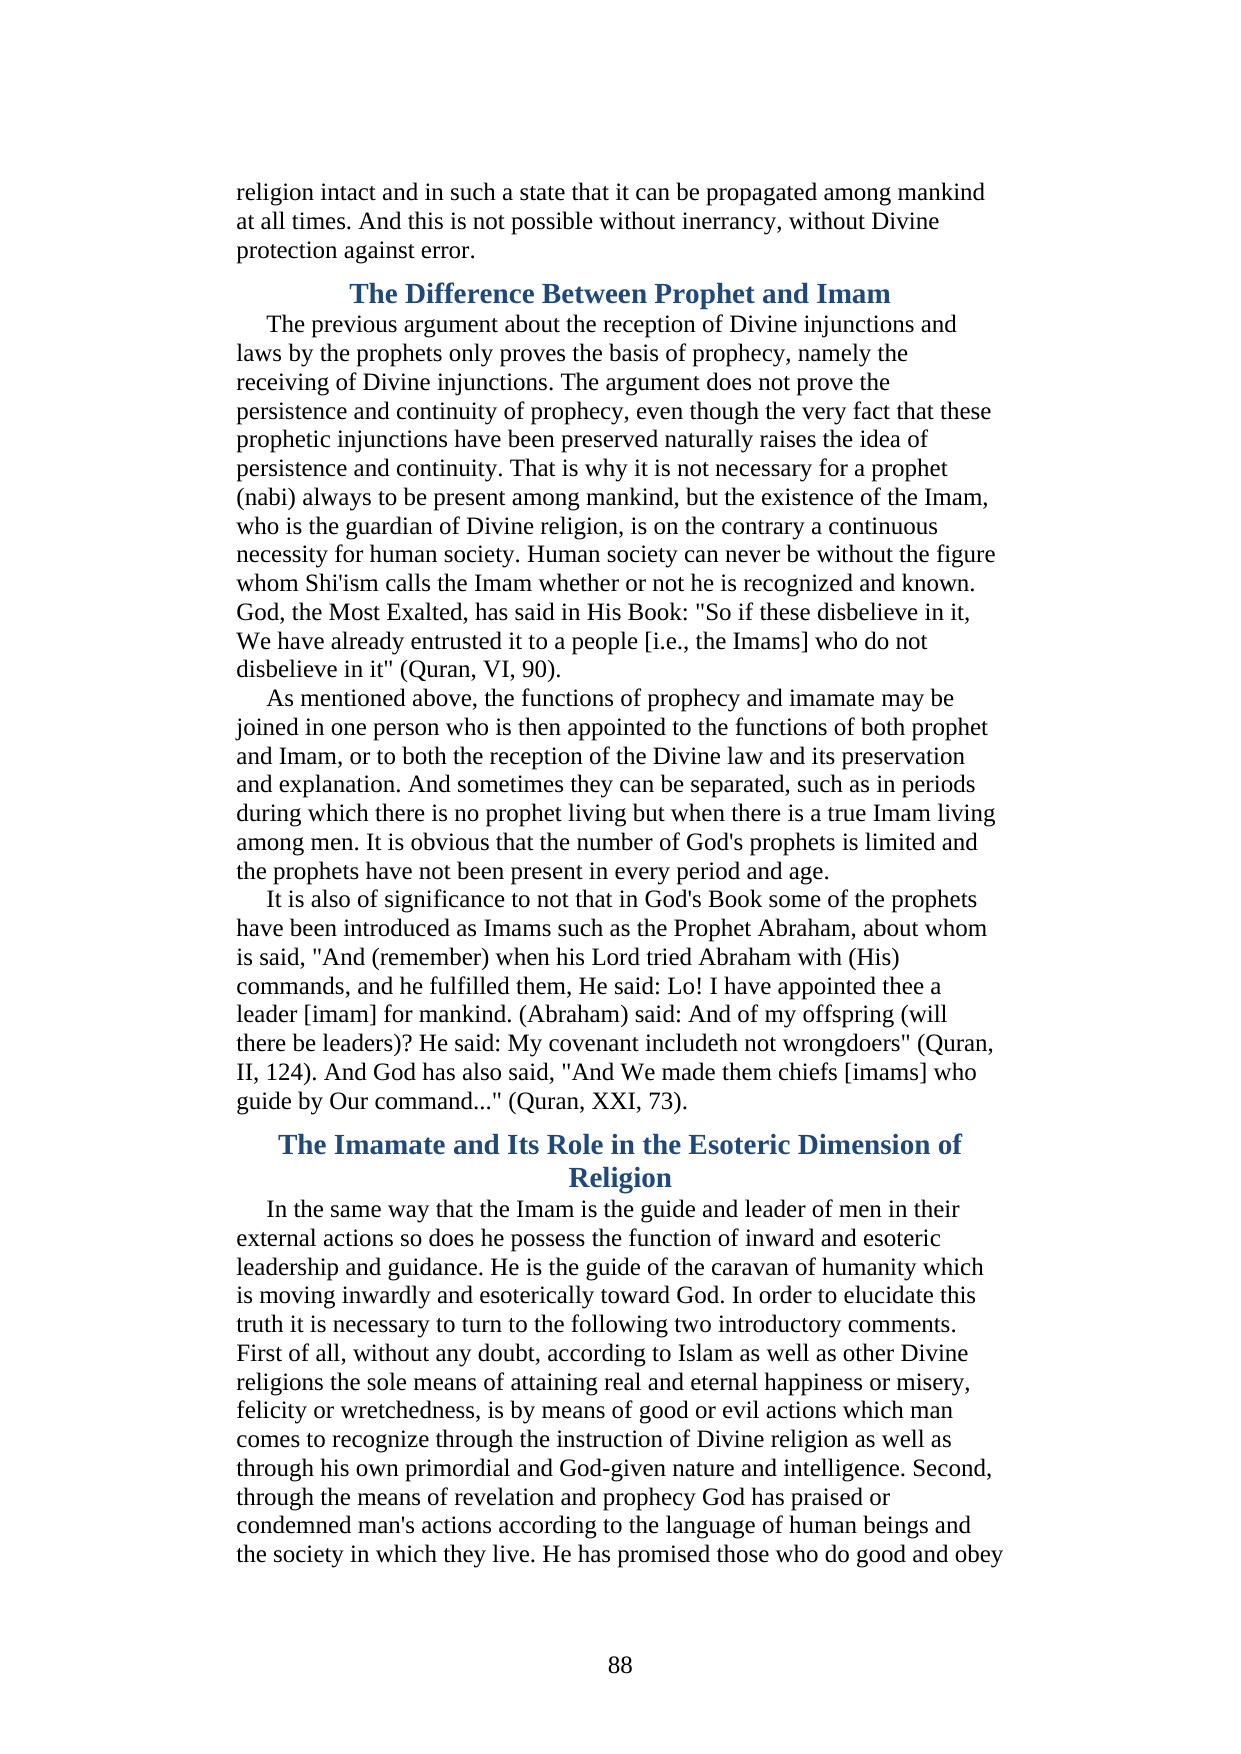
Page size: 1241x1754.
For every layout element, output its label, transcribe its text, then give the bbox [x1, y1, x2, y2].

subtitle The Imamate and Its Role in the Esoteric Dimension of Religion [236, 1127, 1004, 1194]
subtitle The Difference Between Prophet and Imam [236, 276, 1004, 309]
text It is also of significance to not that in God's Book some of the prophets have been introduced as Imams such as the Prophet Abraham, about whom is said, "And (remember) when his Lord tried Abraham with (His) commands, and he fulfilled them, He said: Lo! I have appointed thee a leader [imam] for mankind. (Abraham) said: And of my offspring (will there be leaders)? He said: My covenant includeth not wrongdoers" (Quran, II, 124). And God has also said, "And We made them chiefs [imams] who guide by Our command..." (Quran, XXI, 73). [236, 884, 1004, 1114]
text As mentioned above, the functions of prophecy and imamate may be joined in one person who is then appointed to the functions of both prophet and Imam, or to both the reception of the Divine law and its preservation and explanation. And sometimes they can be separated, such as in periods during which there is no prophet living but when there is a true Imam living among men. It is obvious that the number of God's prophets is limited and the prophets have not been present in every period and age. [236, 683, 1004, 884]
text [236, 1194, 1004, 1568]
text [236, 177, 1004, 263]
text The previous argument about the reception of Divine injunctions and laws by the prophets only proves the basis of prophecy, namely the receiving of Divine injunctions. The argument does not prove the persistence and continuity of prophecy, even though the very fact that these prophetic injunctions have been preserved naturally raises the idea of persistence and continuity. That is why it is not necessary for a prophet (nabi) always to be present among mankind, but the existence of the Imam, who is the guardian of Divine religion, is on the contrary a continuous necessity for human society. Human society can never be without the figure whom Shi'ism calls the Imam whether or not he is recognized and known. God, the Most Exalted, has said in His Book: "So if these disbelieve in it, We have already entrusted it to a people [i.e., the Imams] who do not disbelieve in it" (Quran, VI, 90). [236, 309, 1004, 683]
